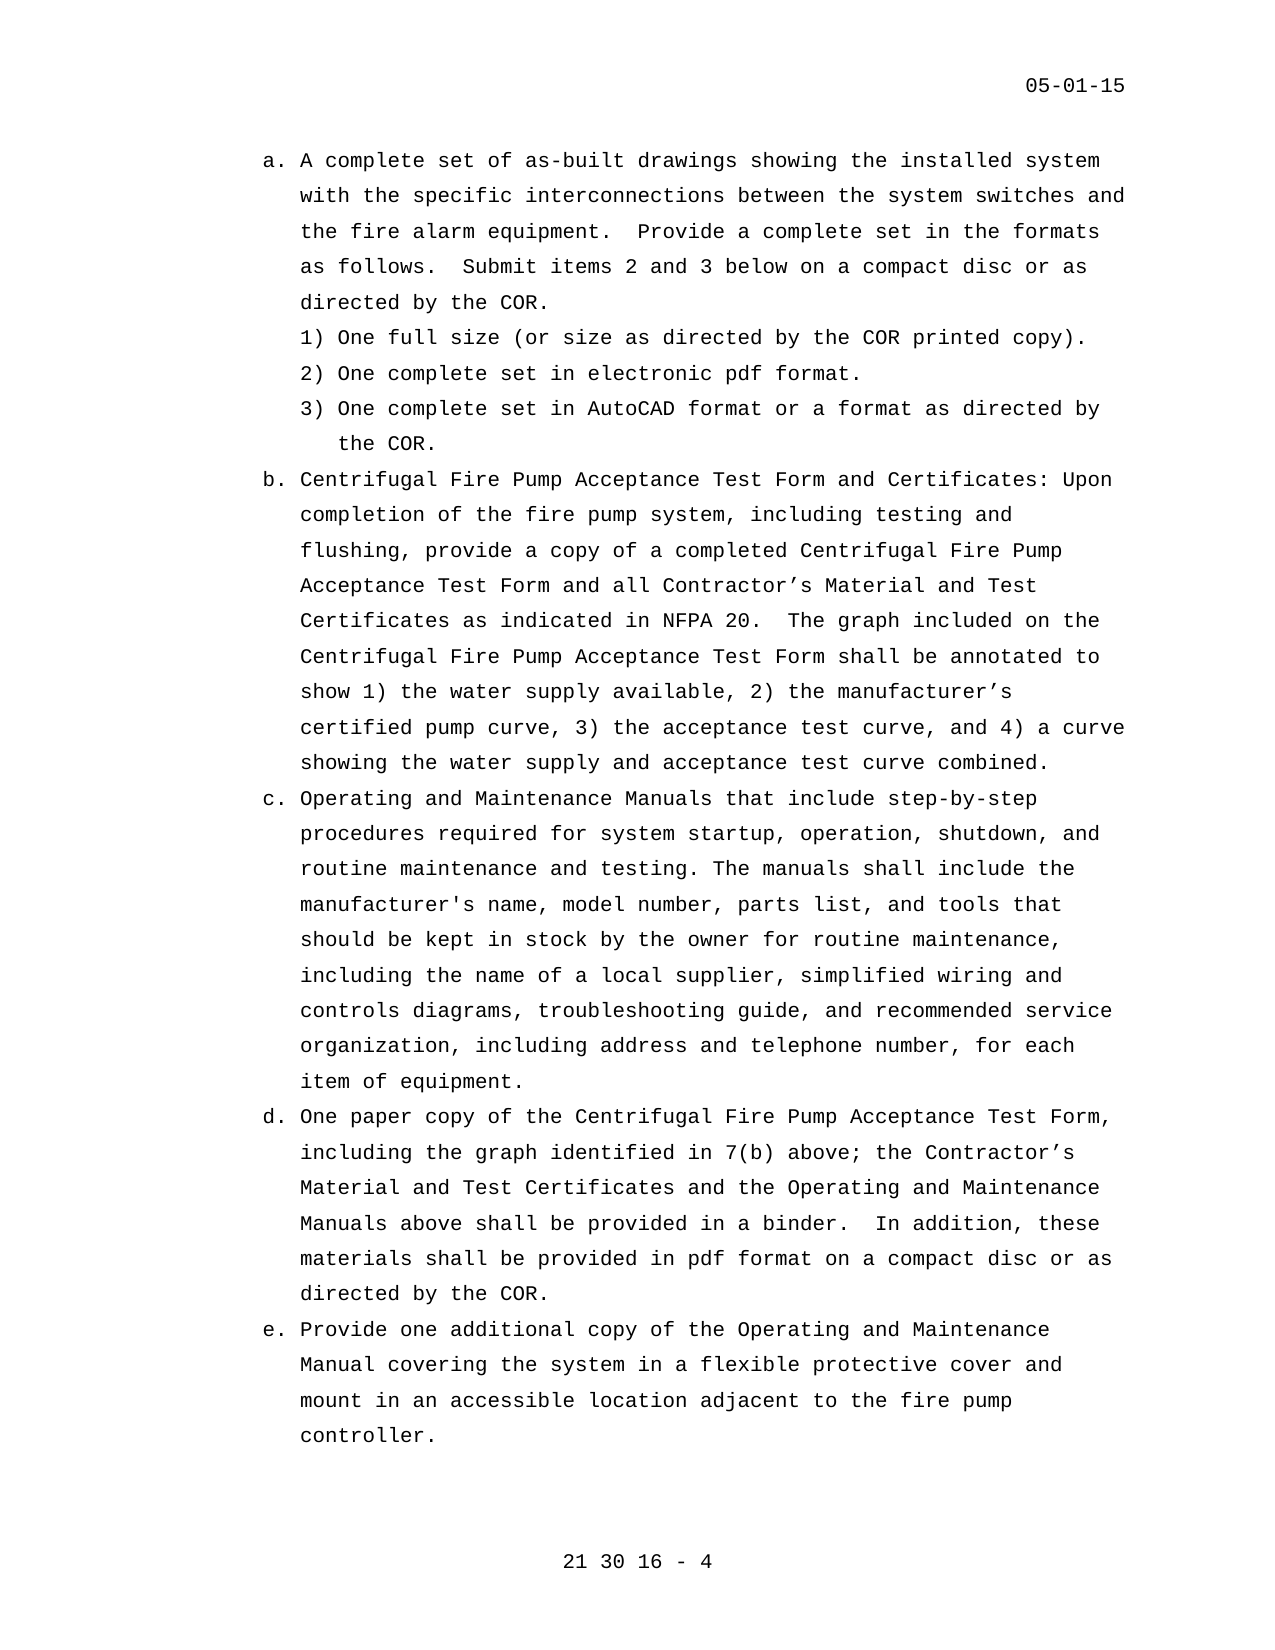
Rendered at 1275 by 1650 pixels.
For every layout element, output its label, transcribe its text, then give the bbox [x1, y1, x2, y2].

text a. A complete set of as-built drawings showing the installed system with the specific interconnections between the system switches and the fire alarm equipment. Provide a complete set in the formats as follows. Submit items 2 and 3 below on a compact disc or as directed by the COR. [262, 150, 1125, 315]
text 3) One complete set in AutoCAD format or a format as directed by the COR. [300, 398, 1125, 457]
text d. One paper copy of the Centrifugal Fire Pump Acceptance Test Form, including the graph identified in 7(b) above; the Contractor’s Material and Test Certificates and the Operating and Maintenance Manuals above shall be provided in a binder. In addition, these materials shall be provided in pdf format on a compact disc or as directed by the COR. [262, 1106, 1125, 1307]
text 2) One complete set in electronic pdf format. [300, 362, 1125, 386]
text e. Provide one additional copy of the Operating and Maintenance Manual covering the system in a flexible protective cover and mount in an accessible location adjacent to the fire pump controller. [262, 1319, 1125, 1449]
text b. Centrifugal Fire Pump Acceptance Test Form and Certificates: Upon completion of the fire pump system, including testing and flushing, provide a copy of a completed Centrifugal Fire Pump Acceptance Test Form and all Contractor’s Material and Test Certificates as indicated in NFPA 20. The graph included on the Centrifugal Fire Pump Acceptance Test Form shall be annotated to show 1) the water supply available, 2) the manufacturer’s certified pump curve, 3) the acceptance test curve, and 4) a curve showing the water supply and acceptance test curve combined. [262, 469, 1125, 776]
text c. Operating and Maintenance Manuals that include step-by-step procedures required for system startup, operation, shutdown, and routine maintenance and testing. The manuals shall include the manufacturer's name, model number, parts list, and tools that should be kept in stock by the owner for routine maintenance, including the name of a local supplier, simplified wiring and controls diagrams, troubleshooting guide, and recommended service organization, including address and telephone number, for each item of equipment. [262, 787, 1125, 1094]
text 1) One full size (or size as directed by the COR printed copy). [300, 327, 1125, 351]
